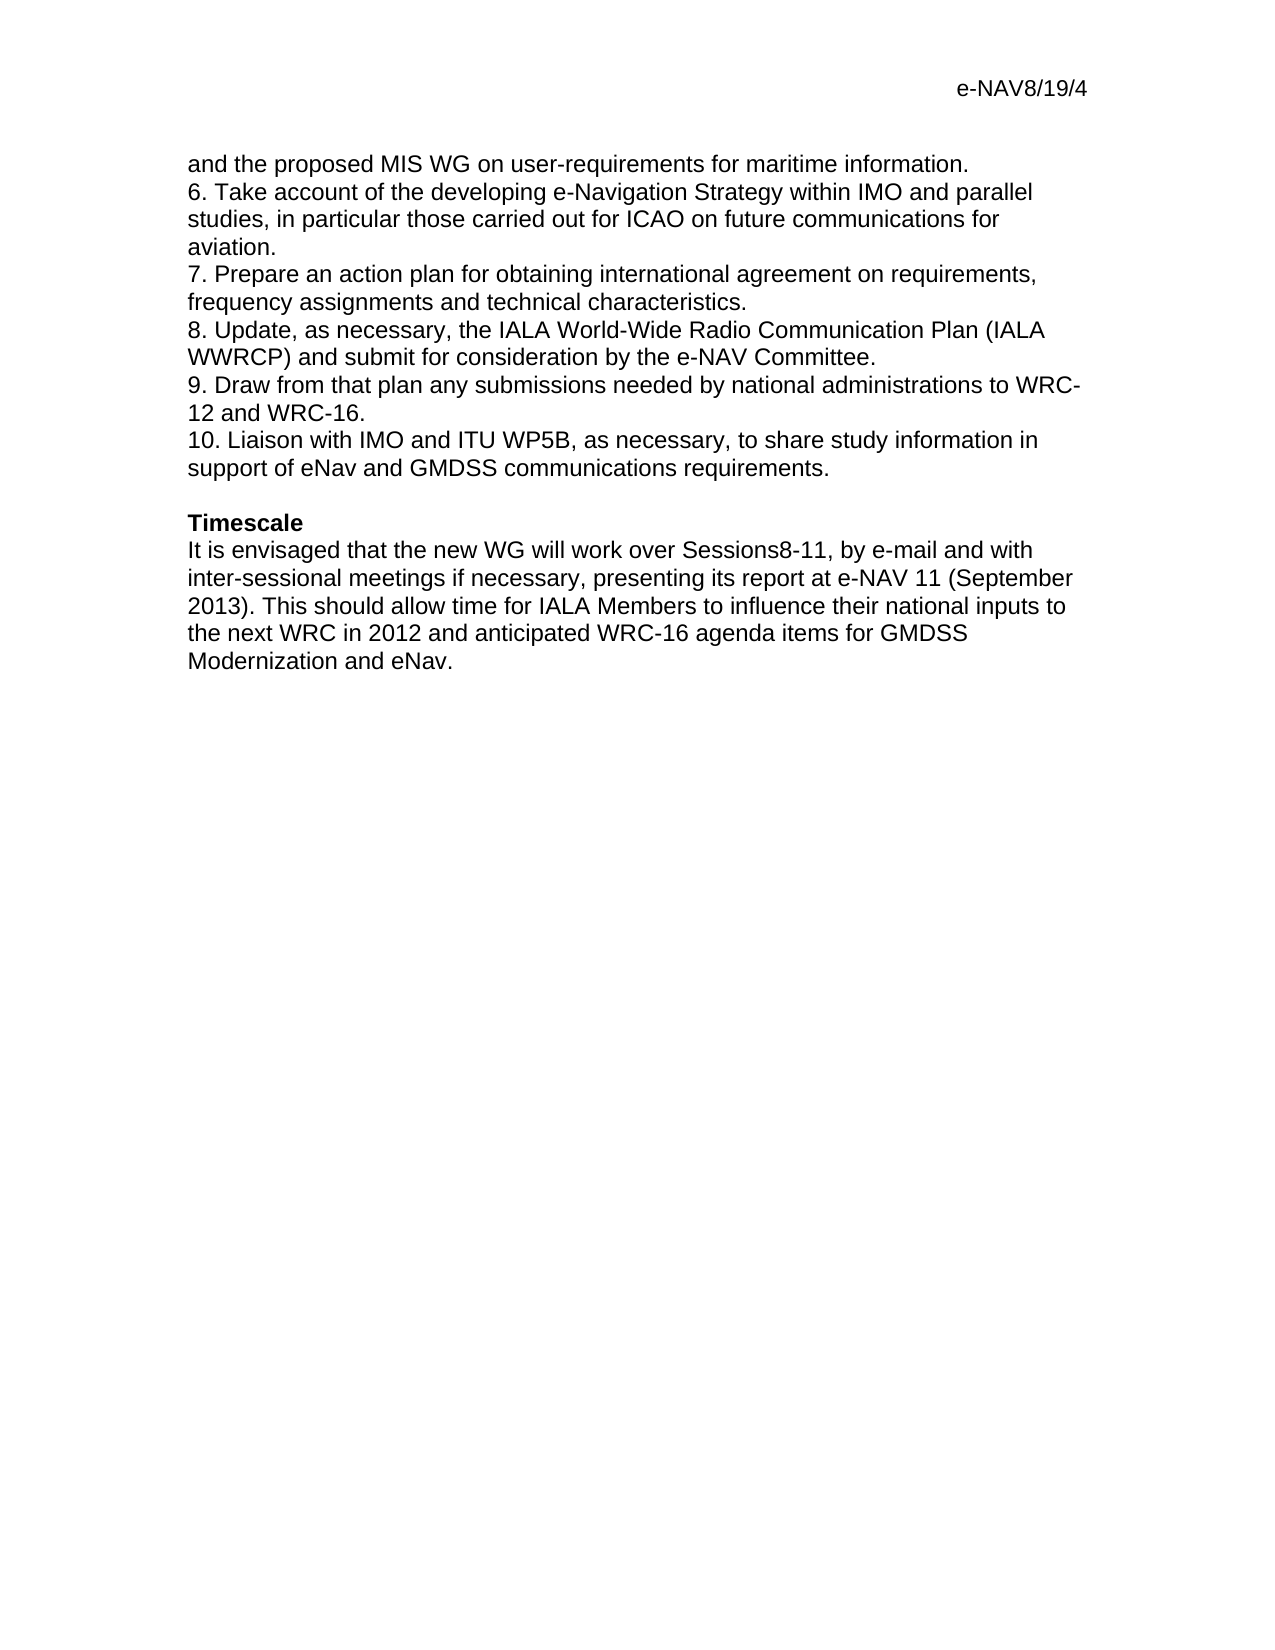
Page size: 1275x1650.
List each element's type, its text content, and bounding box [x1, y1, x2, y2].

text 8. Update, as necessary, the IALA World-Wide Radio Communication Plan (IALA WWRCP) and submit for consideration by the e-NAV Committee. [187, 316, 1087, 371]
text 10. Liaison with IMO and ITU WP5B, as necessary, to share study information in support of eNav and GMDSS communications requirements. [187, 426, 1087, 481]
text It is envisaged that the new WG will work over Sessions8-11, by e-mail and with inter-sessional meetings if necessary, presenting its report at e-NAV 11 (September 2013). This should allow time for IALA Members to influence their national inputs to the next WRC in 2012 and anticipated WRC-16 agenda items for GMDSS Modernization and eNav. [187, 536, 1087, 674]
text 6. Take account of the developing e-Navigation Strategy within IMO and parallel studies, in particular those carried out for ICAO on future communications for aviation. [187, 178, 1087, 260]
text Timescale [187, 509, 1087, 536]
text 7. Prepare an action plan for obtaining international agreement on requirements, frequency assignments and technical characteristics. [187, 260, 1087, 316]
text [187, 150, 1087, 178]
text 9. Draw from that plan any submissions needed by national administrations to WRC-12 and WRC-16. [187, 371, 1087, 426]
